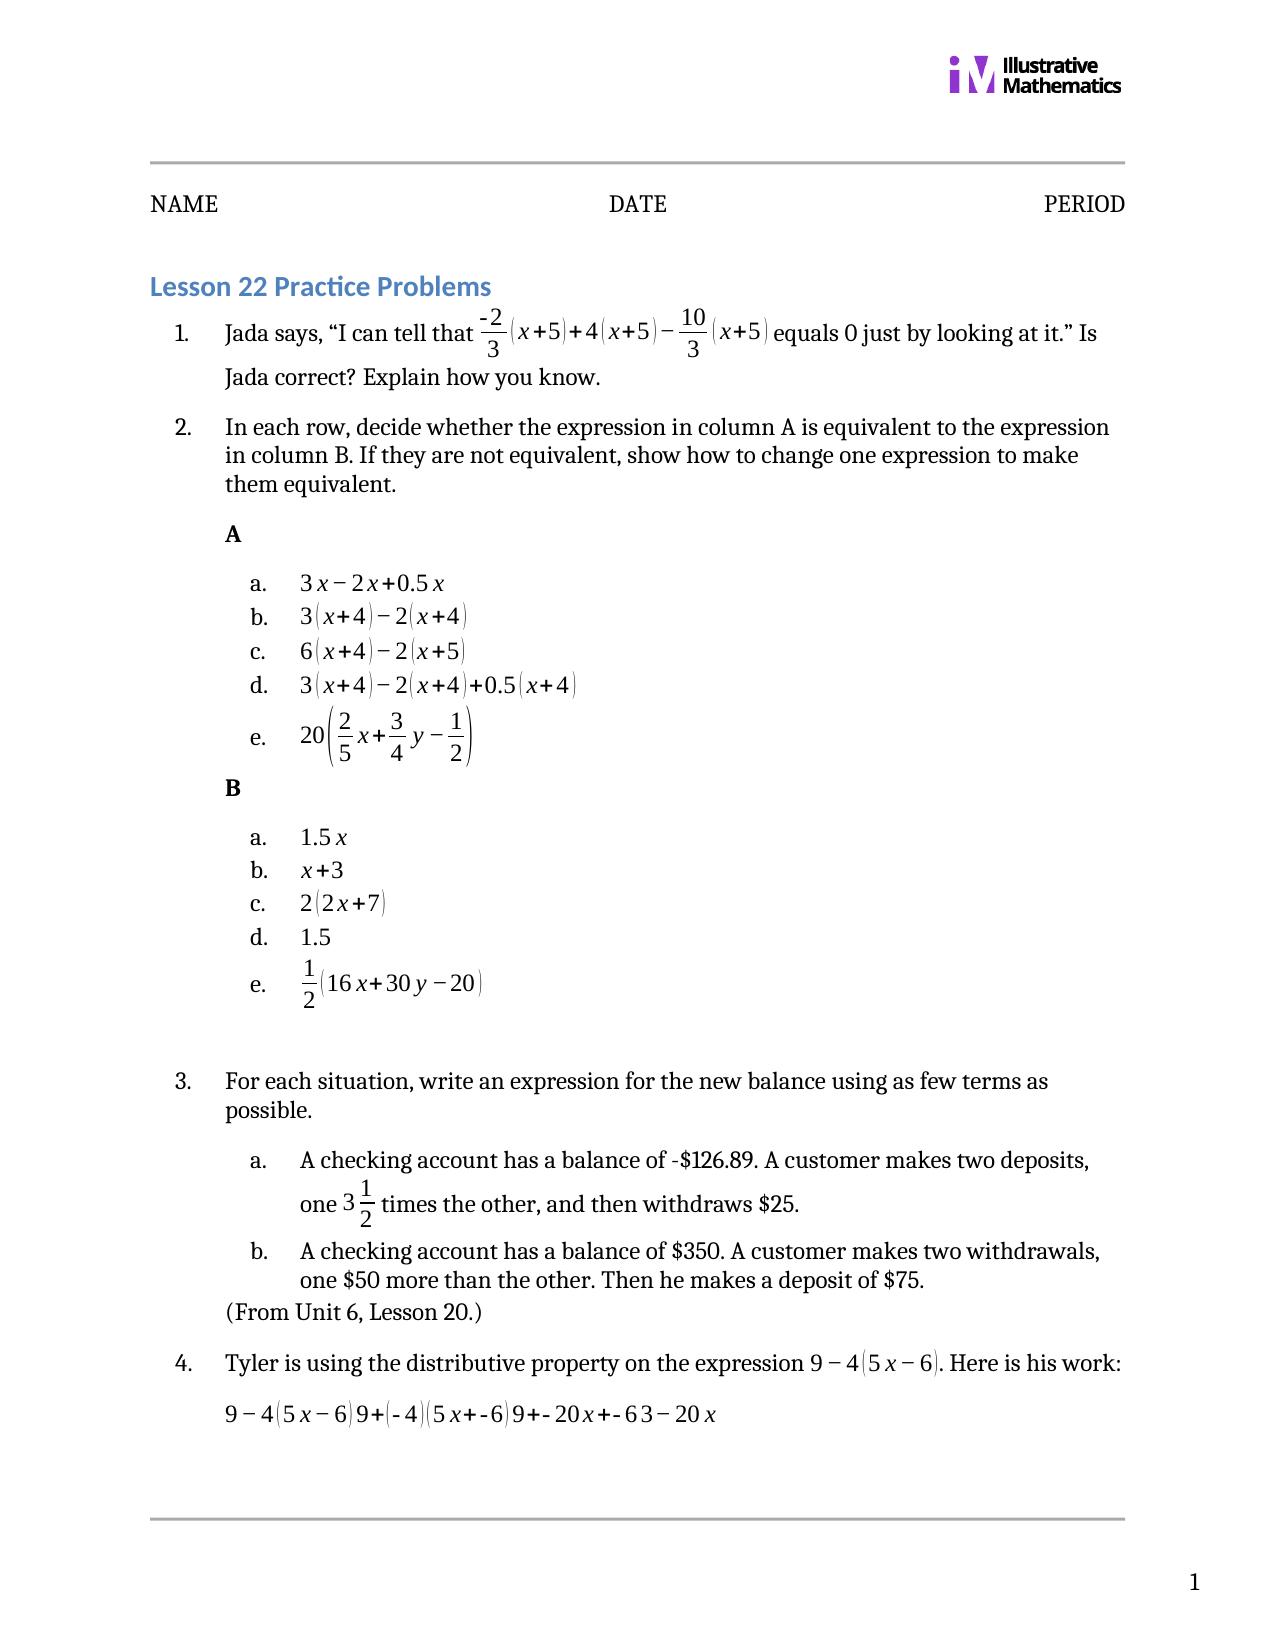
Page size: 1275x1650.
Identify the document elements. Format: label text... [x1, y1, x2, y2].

list (From Unit 6, Lesson 20.) [175, 1298, 1125, 1327]
list Tyler is using the distributive property on the expression . Here is his work: [175, 1348, 1125, 1378]
subtitle Lesson 22 Practice Problems [150, 268, 1125, 304]
list A checking account has a balance of $350. A customer makes two withdrawals, one $50 more than the other. Then he makes a deposit of $75. [250, 1237, 1125, 1294]
list Jada says, “I can tell that equals 0 just by looking at it.” Is Jada correct? Explain how you know. [175, 304, 1125, 392]
list B [175, 773, 1125, 802]
list A [175, 519, 1125, 548]
picture [949, 55, 1121, 93]
list In each row, decide whether the expression in column A is equivalent to the expression in column B. If they are not equivalent, show how to change one expression to make them equivalent. [175, 412, 1125, 499]
list For each situation, write an expression for the new balance using as few terms as possible. [175, 1067, 1125, 1125]
list A checking account has a balance of -$126.89. A customer makes two deposits, one times the other, and then withdraws $25. [250, 1146, 1125, 1233]
